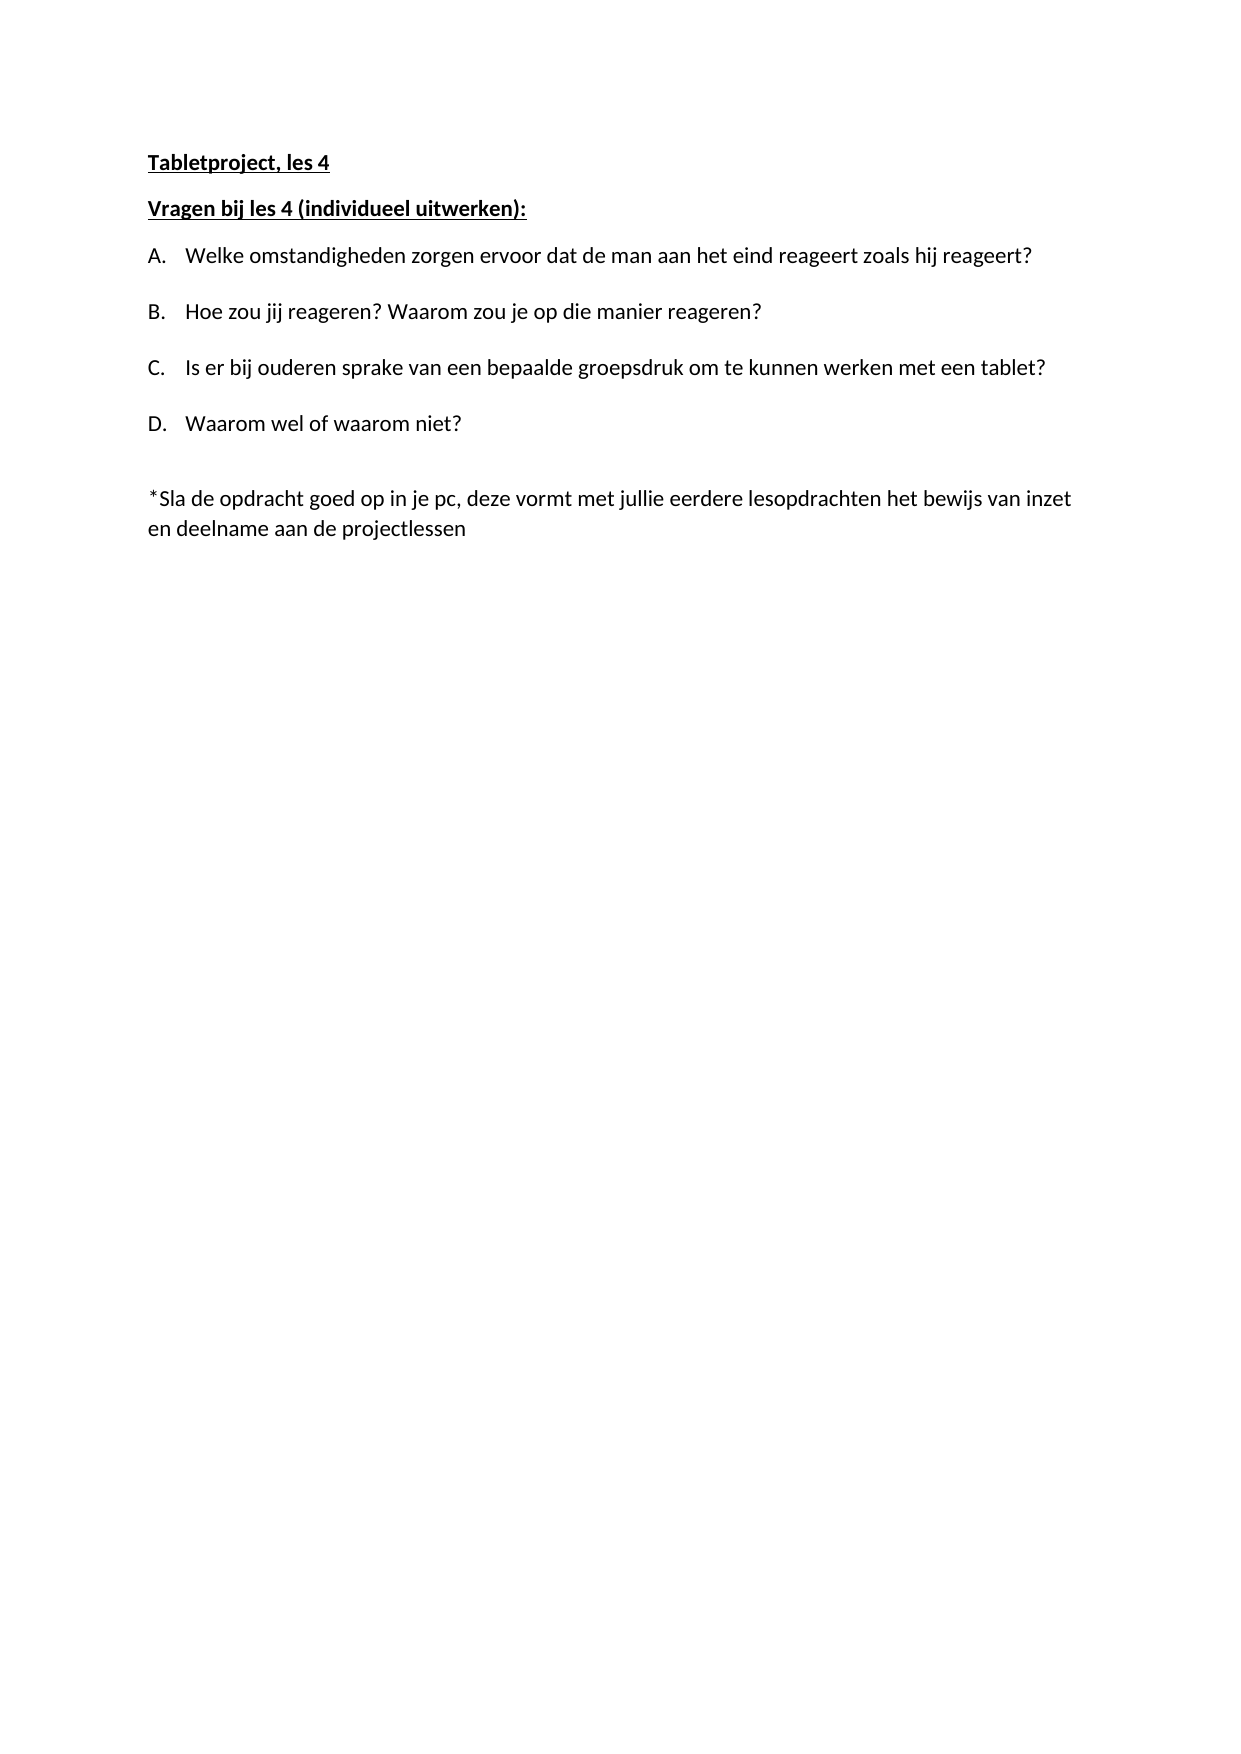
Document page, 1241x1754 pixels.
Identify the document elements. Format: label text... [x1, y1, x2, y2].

text Tabletproject, les 4 [148, 148, 1093, 176]
list Welke omstandigheden zorgen ervoor dat de man aan het eind reageert zoals hij reageert? [148, 241, 1093, 269]
list Is er bij ouderen sprake van een bepaalde groepsdruk om te kunnen werken met een tablet? [148, 353, 1093, 381]
list Waarom wel of waarom niet? [148, 409, 1093, 437]
text Vragen bij les 4 (individueel uitwerken): [148, 194, 1093, 222]
text *Sla de opdracht goed op in je pc, deze vormt met jullie eerdere lesopdrachten het bewijs van inzet en deelname aan de projectlessen [148, 484, 1093, 543]
list Hoe zou jij reageren? Waarom zou je op die manier reageren? [148, 297, 1093, 325]
